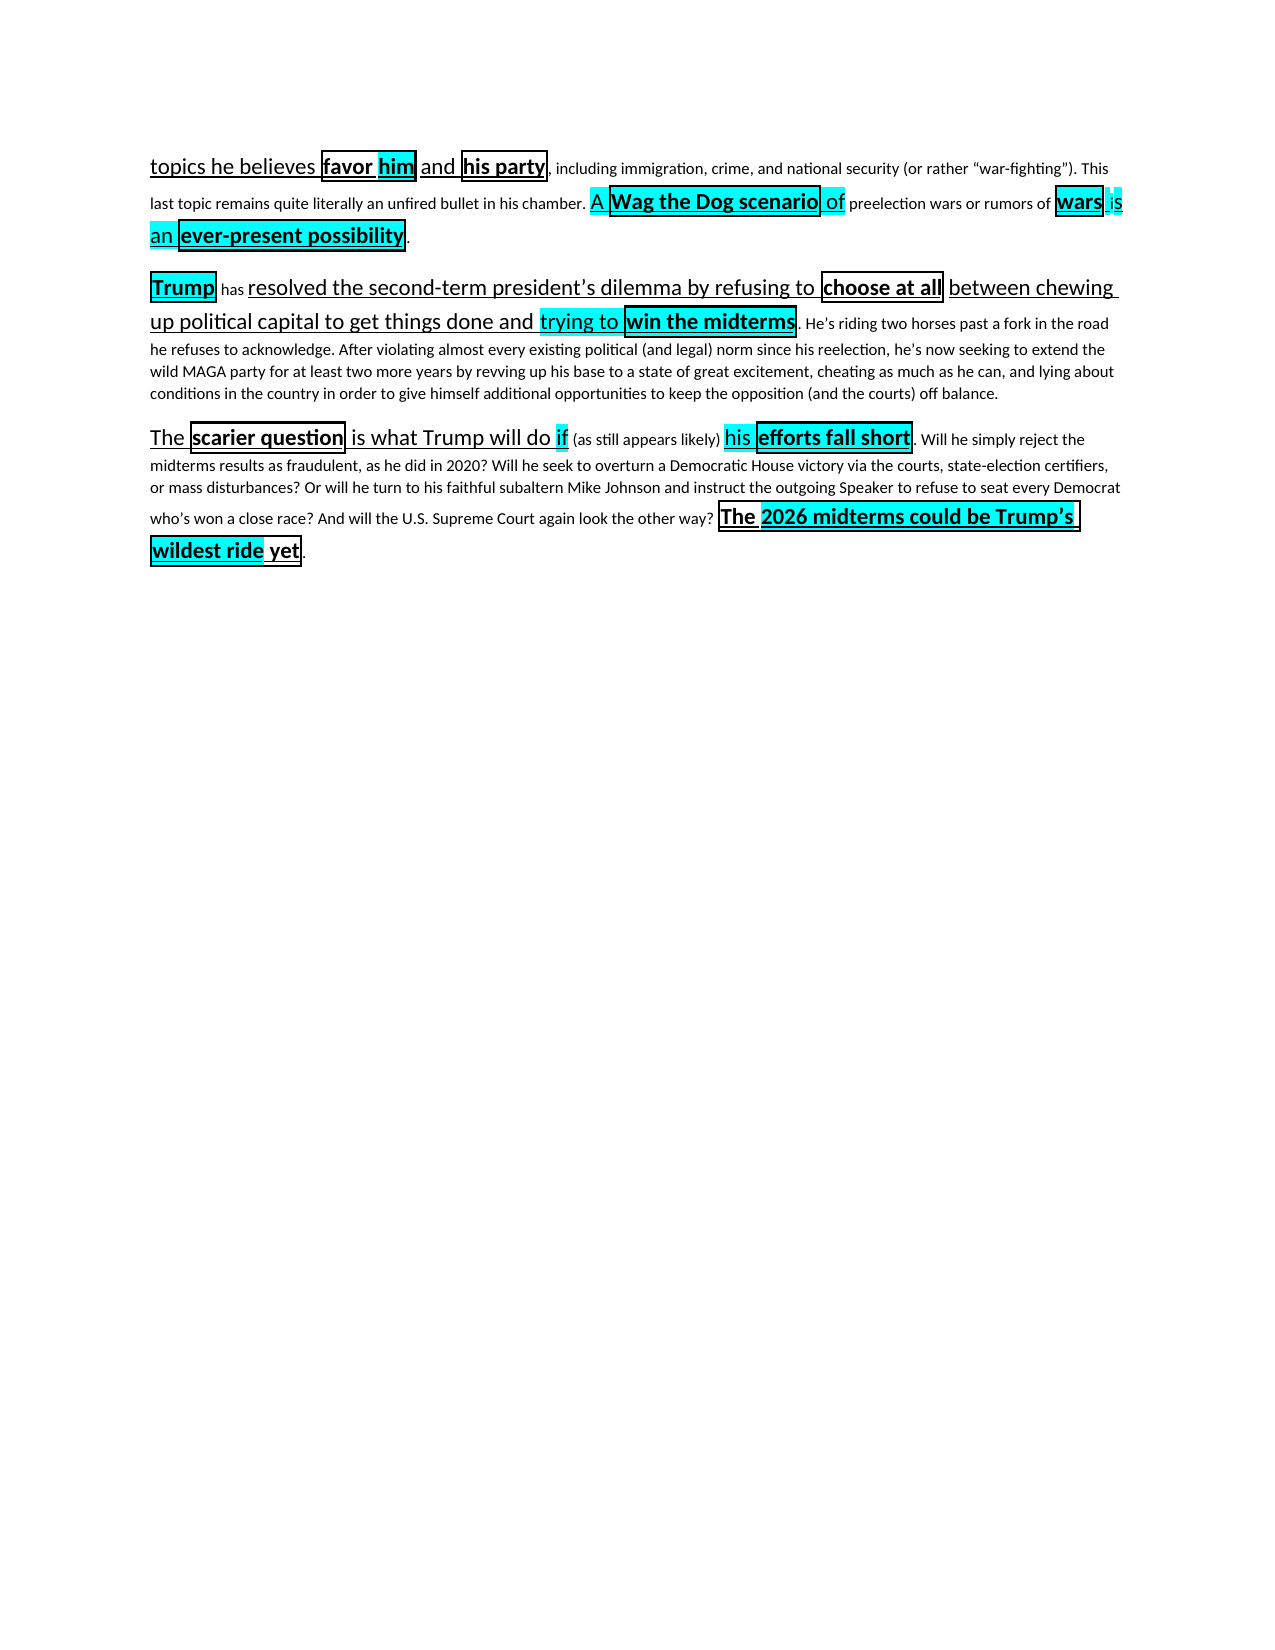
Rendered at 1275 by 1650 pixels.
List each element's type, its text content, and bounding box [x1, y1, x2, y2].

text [150, 150, 1125, 252]
text Trump has resolved the second-term president’s dilemma by refusing to choose at all between chewing up political capital to get things done and trying to win the midterms. He’s riding two horses past a fork in the road he refuses to acknowledge. After violating almost every existing political (and legal) norm since his reelection, he’s now seeking to extend the wild MAGA party for at least two more years by revving up his base to a state of great excitement, cheating as much as he can, and lying about conditions in the country in order to give himself additional opportunities to keep the opposition (and the courts) off balance. [150, 271, 1125, 403]
text The scarier question is what Trump will do if (as still appears likely) his efforts fall short. Will he simply reject the midterms results as fraudulent, as he did in 2020? Will he seek to overturn a Democratic House victory via the courts, state-election certifiers, or mass disturbances? Or will he turn to his faithful subaltern Mike Johnson and instruct the outgoing Speaker to refuse to seat every Democrat who’s won a close race? And will the U.S. Supreme Court again look the other way? The 2026 midterms could be Trump’s wildest ride yet. [150, 421, 1125, 567]
